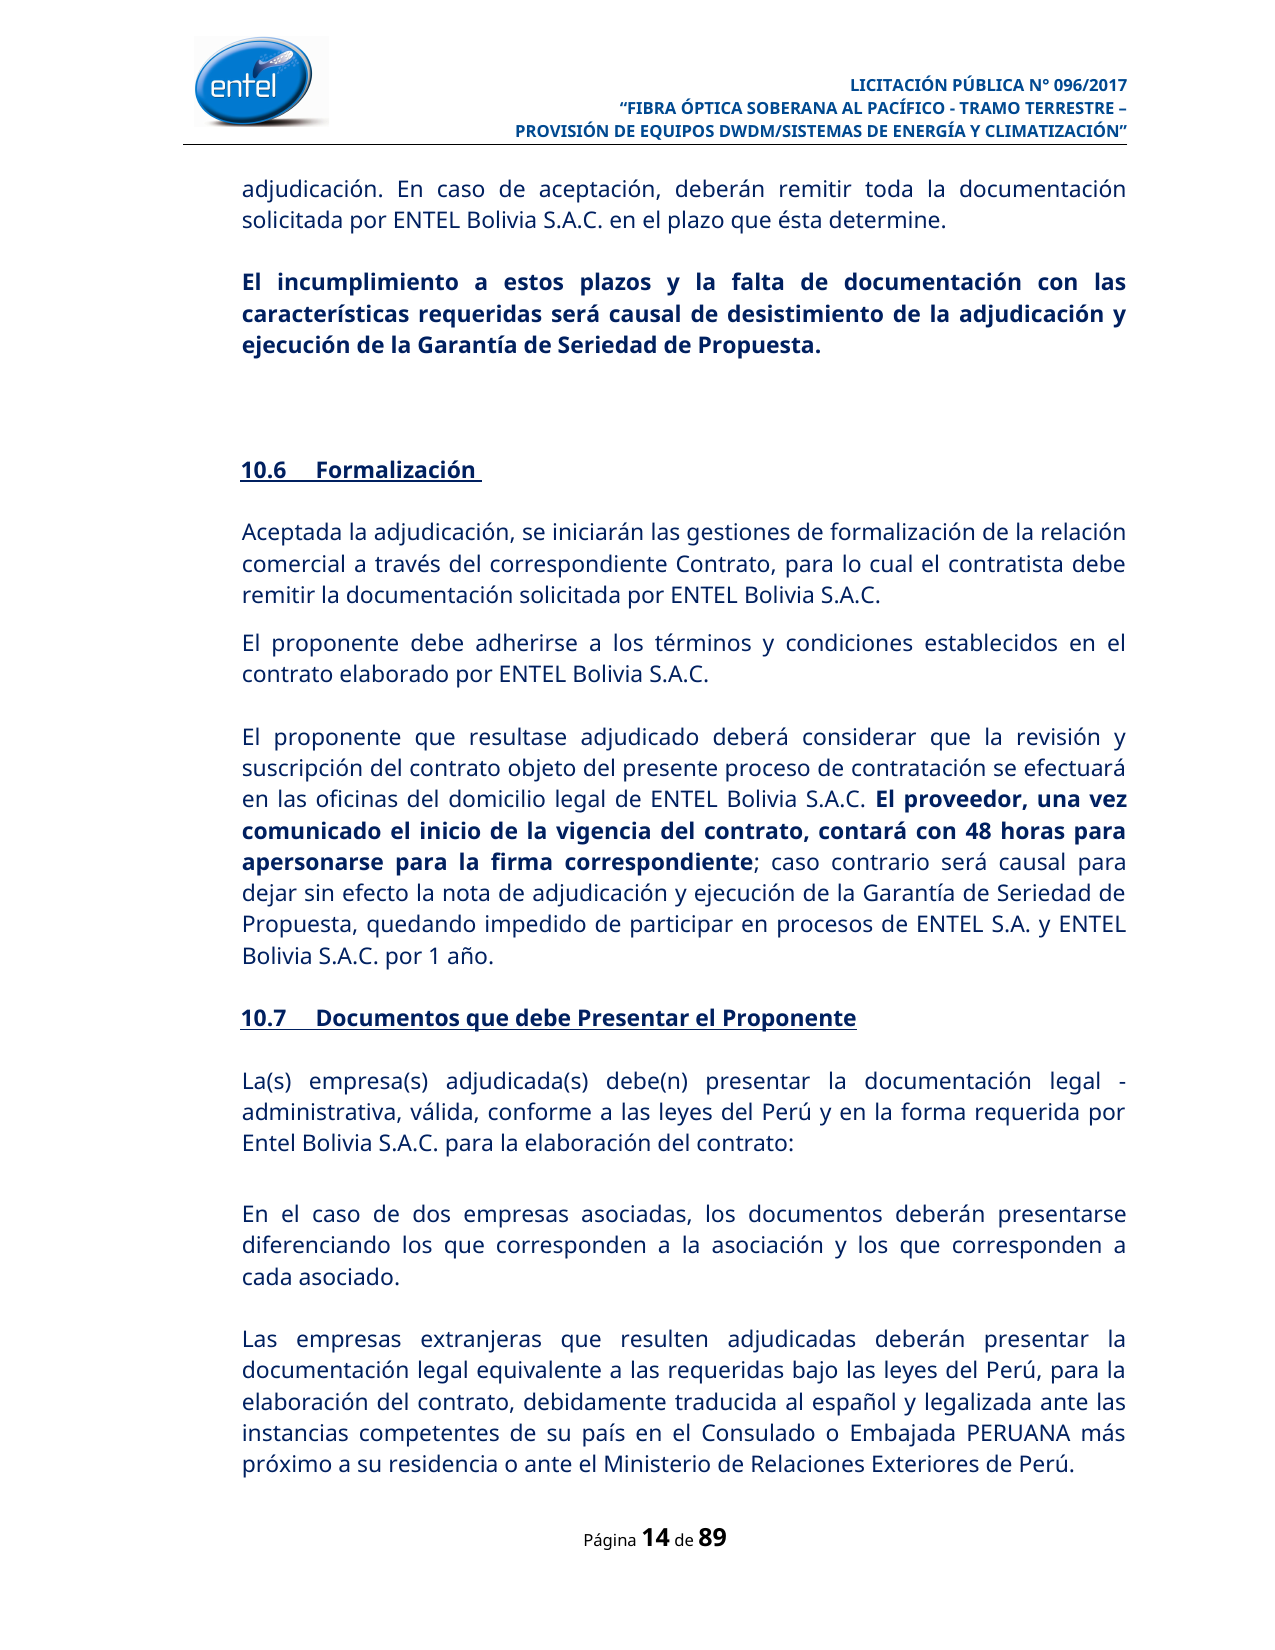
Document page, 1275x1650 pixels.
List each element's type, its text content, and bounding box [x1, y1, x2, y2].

text La(s) empresa(s) adjudicada(s) debe(n) presentar la documentación legal - administrativa, válida, conforme a las leyes del Perú y en la forma requerida por Entel Bolivia S.A.C. para la elaboración del contrato: [242, 1064, 1127, 1158]
list El incumplimiento a estos plazos y la falta de documentación con las características requeridas será causal de desistimiento de la adjudicación y ejecución de la Garantía de Seriedad de Propuesta. [242, 266, 1127, 360]
list Formalización [240, 454, 1127, 485]
list Documentos que debe Presentar el Proponente [240, 1002, 1127, 1033]
text Aceptada la adjudicación, se iniciarán las gestiones de formalización de la relación comercial a través del correspondiente Contrato, para lo cual el contratista debe remitir la documentación solicitada por ENTEL Bolivia S.A.C. [242, 516, 1127, 610]
picture [194, 36, 330, 127]
text El proponente debe adherirse a los términos y condiciones establecidos en el contrato elaborado por ENTEL Bolivia S.A.C. [242, 627, 1127, 689]
list El proponente que resultase adjudicado deberá considerar que la revisión y suscripción del contrato objeto del presente proceso de contratación se efectuará en las oficinas del domicilio legal de ENTEL Bolivia S.A.C. El proveedor, una vez comunicado el inicio de la vigencia del contrato, contará con 48 horas para apersonarse para la firma correspondiente; caso contrario será causal para dejar sin efecto la nota de adjudicación y ejecución de la Garantía de Seriedad de Propuesta, quedando impedido de participar en procesos de ENTEL S.A. y ENTEL Bolivia S.A.C. por 1 año. [242, 721, 1127, 971]
text Las empresas extranjeras que resulten adjudicadas deberán presentar la documentación legal equivalente a las requeridas bajo las leyes del Perú, para la elaboración del contrato, debidamente traducida al español y legalizada ante las instancias competentes de su país en el Consulado o Embajada PERUANA más próximo a su residencia o ante el Ministerio de Relaciones Exteriores de Perú. [242, 1323, 1127, 1479]
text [242, 172, 1127, 235]
text En el caso de dos empresas asociadas, los documentos deberán presentarse diferenciando los que corresponden a la asociación y los que corresponden a cada asociado. [242, 1198, 1127, 1292]
